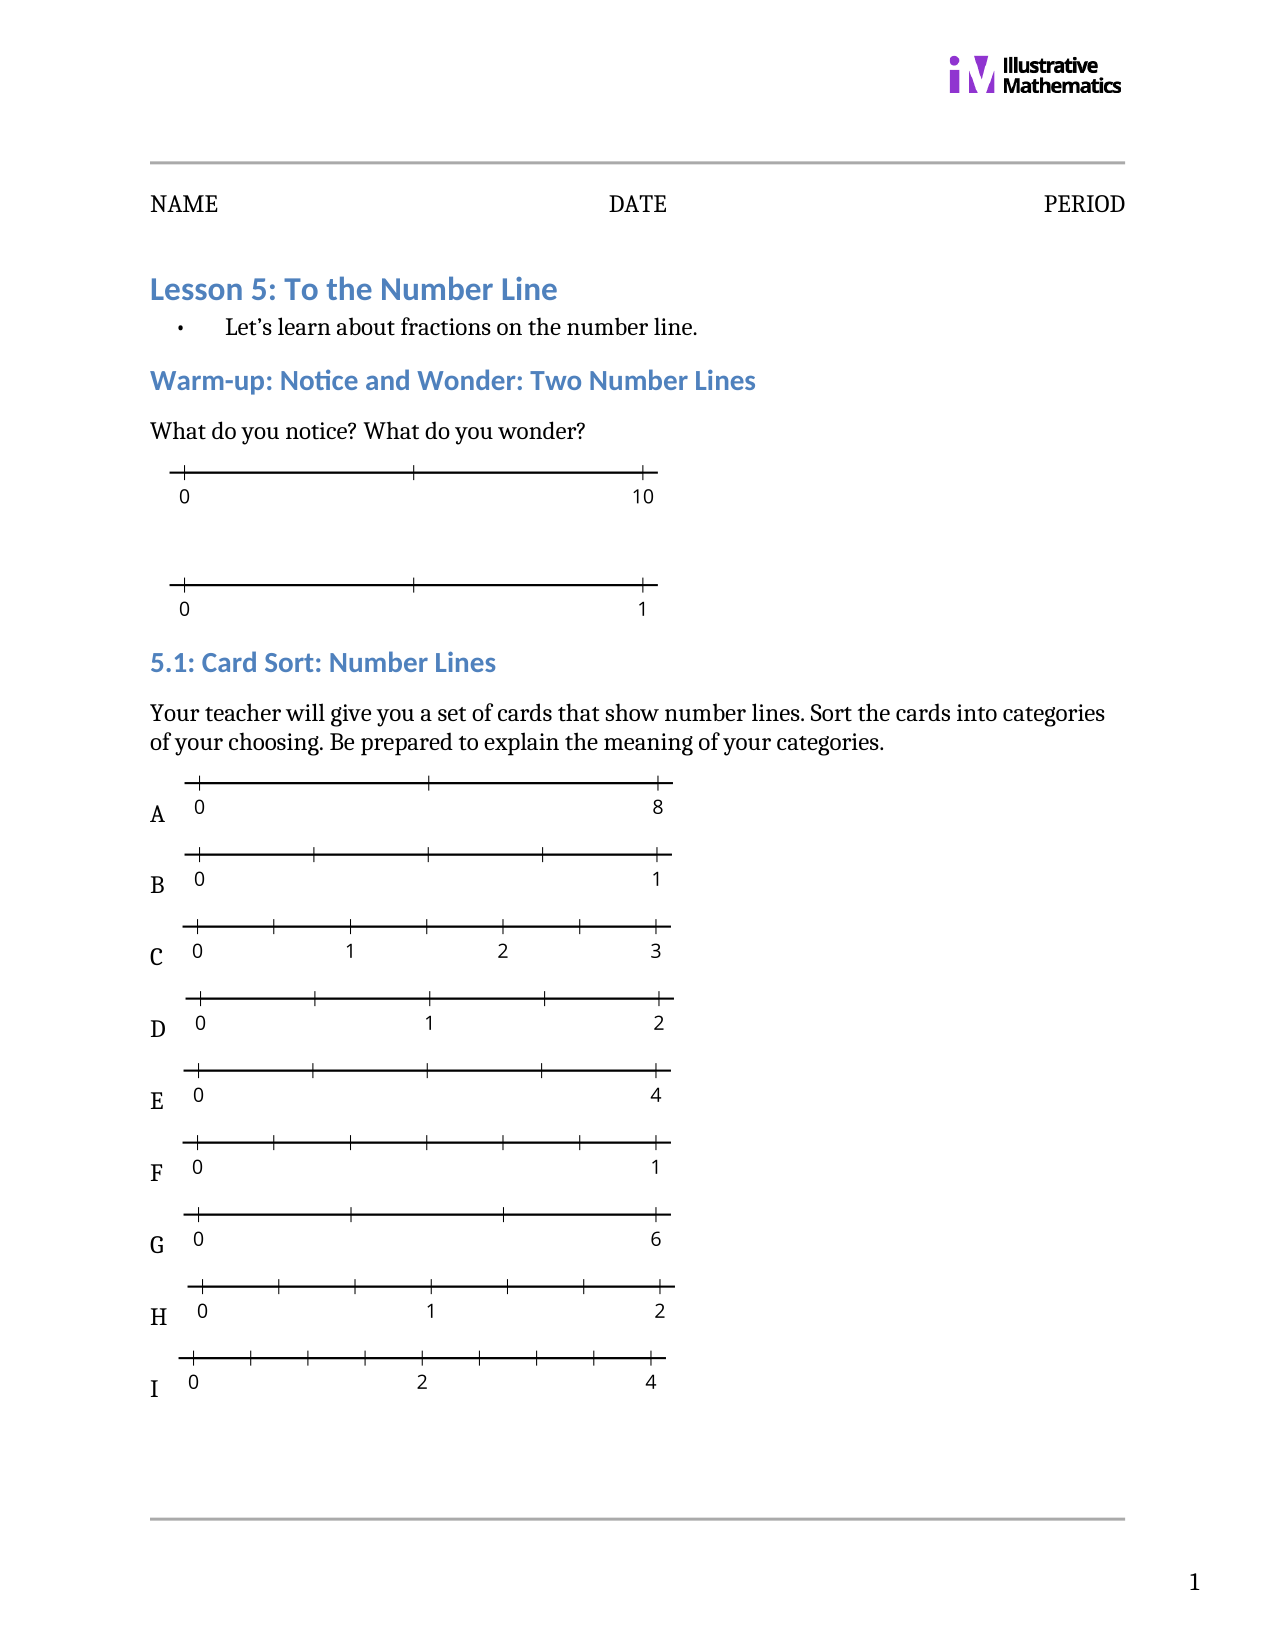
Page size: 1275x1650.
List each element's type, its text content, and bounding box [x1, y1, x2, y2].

subtitle 5.1: Card Sort: Number Lines [150, 644, 1125, 680]
picture [168, 464, 662, 624]
picture [182, 1206, 672, 1254]
picture [181, 1134, 672, 1182]
picture [183, 847, 673, 894]
picture [181, 918, 672, 966]
picture [182, 1062, 672, 1110]
picture [184, 990, 674, 1038]
picture [186, 1278, 676, 1326]
subtitle Lesson 5: To the Number Line [150, 268, 1125, 309]
text What do you notice? What do you wonder? [150, 417, 1125, 446]
text Your teacher will give you a set of cards that show number lines. Sort the cards into categories of your choosing. Be prepared to explain the meaning of your categories. [150, 699, 1125, 756]
list Let’s learn about fractions on the number line. [175, 313, 1125, 342]
picture [183, 775, 674, 822]
picture [949, 55, 1121, 93]
subtitle Warm-up: Notice and Wonder: Two Number Lines [150, 362, 1125, 398]
picture [177, 1350, 667, 1397]
